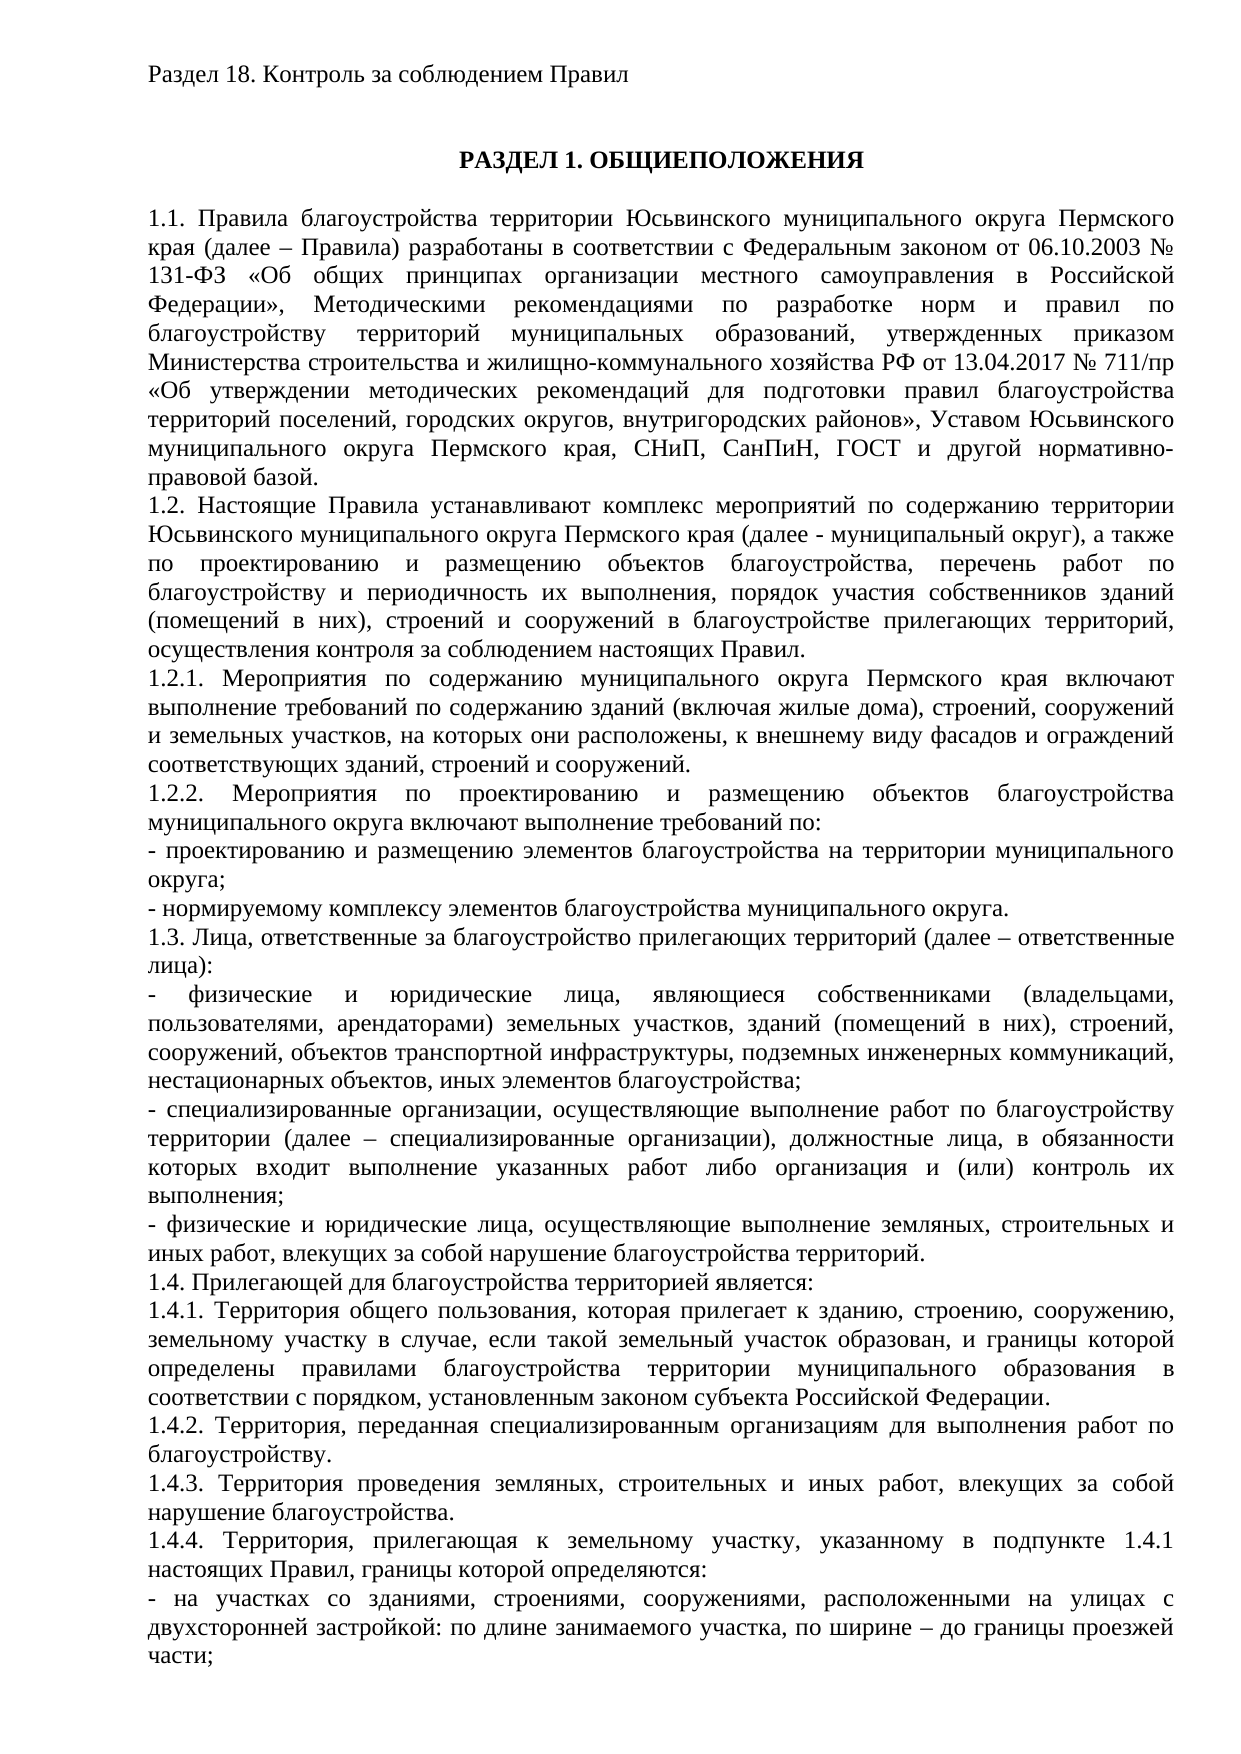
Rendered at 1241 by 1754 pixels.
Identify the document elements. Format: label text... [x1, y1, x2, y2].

text - нормируемому комплексу элементов благоустройства муниципального округа. [148, 893, 1175, 922]
text 1.2.2. Мероприятия по проектированию и размещению объектов благоустройства муниципального округа включают выполнение требований по: [148, 778, 1175, 835]
text 1.2.1. Мероприятия по содержанию муниципального округа Пермского края включают выполнение требований по содержанию зданий (включая жилые дома), строений, сооружений и земельных участков, на которых они расположены, к внешнему виду фасадов и ограждений соответствующих зданий, строений и сооружений. [148, 663, 1175, 778]
text - специализированные организации, осуществляющие выполнение работ по благоустройству территории (далее – специализированные организации), должностные лица, в обязанности которых входит выполнение указанных работ либо организация и (или) контроль их выполнения; [148, 1094, 1175, 1209]
text 1.4. Прилегающей для благоустройства территорией является: [148, 1267, 1175, 1295]
text 1.4.2. Территория, переданная специализированным организациям для выполнения работ по благоустройству. [148, 1410, 1175, 1468]
text 1.4.1. Территория общего пользования, которая прилегает к зданию, строению, сооружению, земельному участку в случае, если такой земельный участок образован, и границы которой определены правилами благоустройства территории муниципального образования в соответствии с порядком, установленным законом субъекта Российской Федерации. [148, 1295, 1175, 1410]
text РАЗДЕЛ 1. ОБЩИЕПОЛОЖЕНИЯ [148, 145, 1175, 174]
text Раздел 18. Контроль за соблюдением Правил [148, 59, 1175, 88]
text - на участках со зданиями, строениями, сооружениями, расположенными на улицах с двухсторонней застройкой: по длине занимаемого участка, по ширине – до границы проезжей части; [148, 1583, 1175, 1669]
text 1.1. Правила благоустройства территории Юсьвинского муниципального округа Пермского края (далее – Правила) разработаны в соответствии с Федеральным законом от 06.10.2003 № 131-ФЗ «Об общих принципах организации местного самоуправления в Российской Федерации», Методическими рекомендациями по разработке норм и правил по благоустройству территорий муниципальных образований, утвержденных приказом Министерства строительства и жилищно-коммунального хозяйства РФ от 13.04.2017 № 711/пр «Об утверждении методических рекомендаций для подготовки правил благоустройства территорий поселений, городских округов, внутригородских районов», Уставом Юсьвинского муниципального округа Пермского края, СНиП, СанПиН, ГОСТ и другой нормативно-правовой базой. [148, 203, 1175, 490]
text - проектированию и размещению элементов благоустройства на территории муниципального округа; [148, 835, 1175, 893]
text 1.2. Настоящие Правила устанавливают комплекс мероприятий по содержанию территории Юсьвинского муниципального округа Пермского края (далее - муниципальный округ), а также по проектированию и размещению объектов благоустройства, перечень работ по благоустройству и периодичность их выполнения, порядок участия собственников зданий (помещений в них), строений и сооружений в благоустройстве прилегающих территорий, осуществления контроля за соблюдением настоящих Правил. [148, 490, 1175, 663]
text 1.3. Лица, ответственные за благоустройство прилегающих территорий (далее – ответственные лица): [148, 922, 1175, 979]
text 1.4.3. Территория проведения земляных, строительных и иных работ, влекущих за собой нарушение благоустройства. [148, 1468, 1175, 1525]
text - физические и юридические лица, являющиеся собственниками (владельцами, пользователями, арендаторами) земельных участков, зданий (помещений в них), строений, сооружений, объектов транспортной инфраструктуры, подземных инженерных коммуникаций, нестационарных объектов, иных элементов благоустройства; [148, 979, 1175, 1094]
text 1.4.4. Территория, прилегающая к земельному участку, указанному в подпункте 1.4.1 настоящих Правил, границы которой определяются: [148, 1525, 1175, 1583]
text - физические и юридические лица, осуществляющие выполнение земляных, строительных и иных работ, влекущих за собой нарушение благоустройства территорий. [148, 1209, 1175, 1267]
